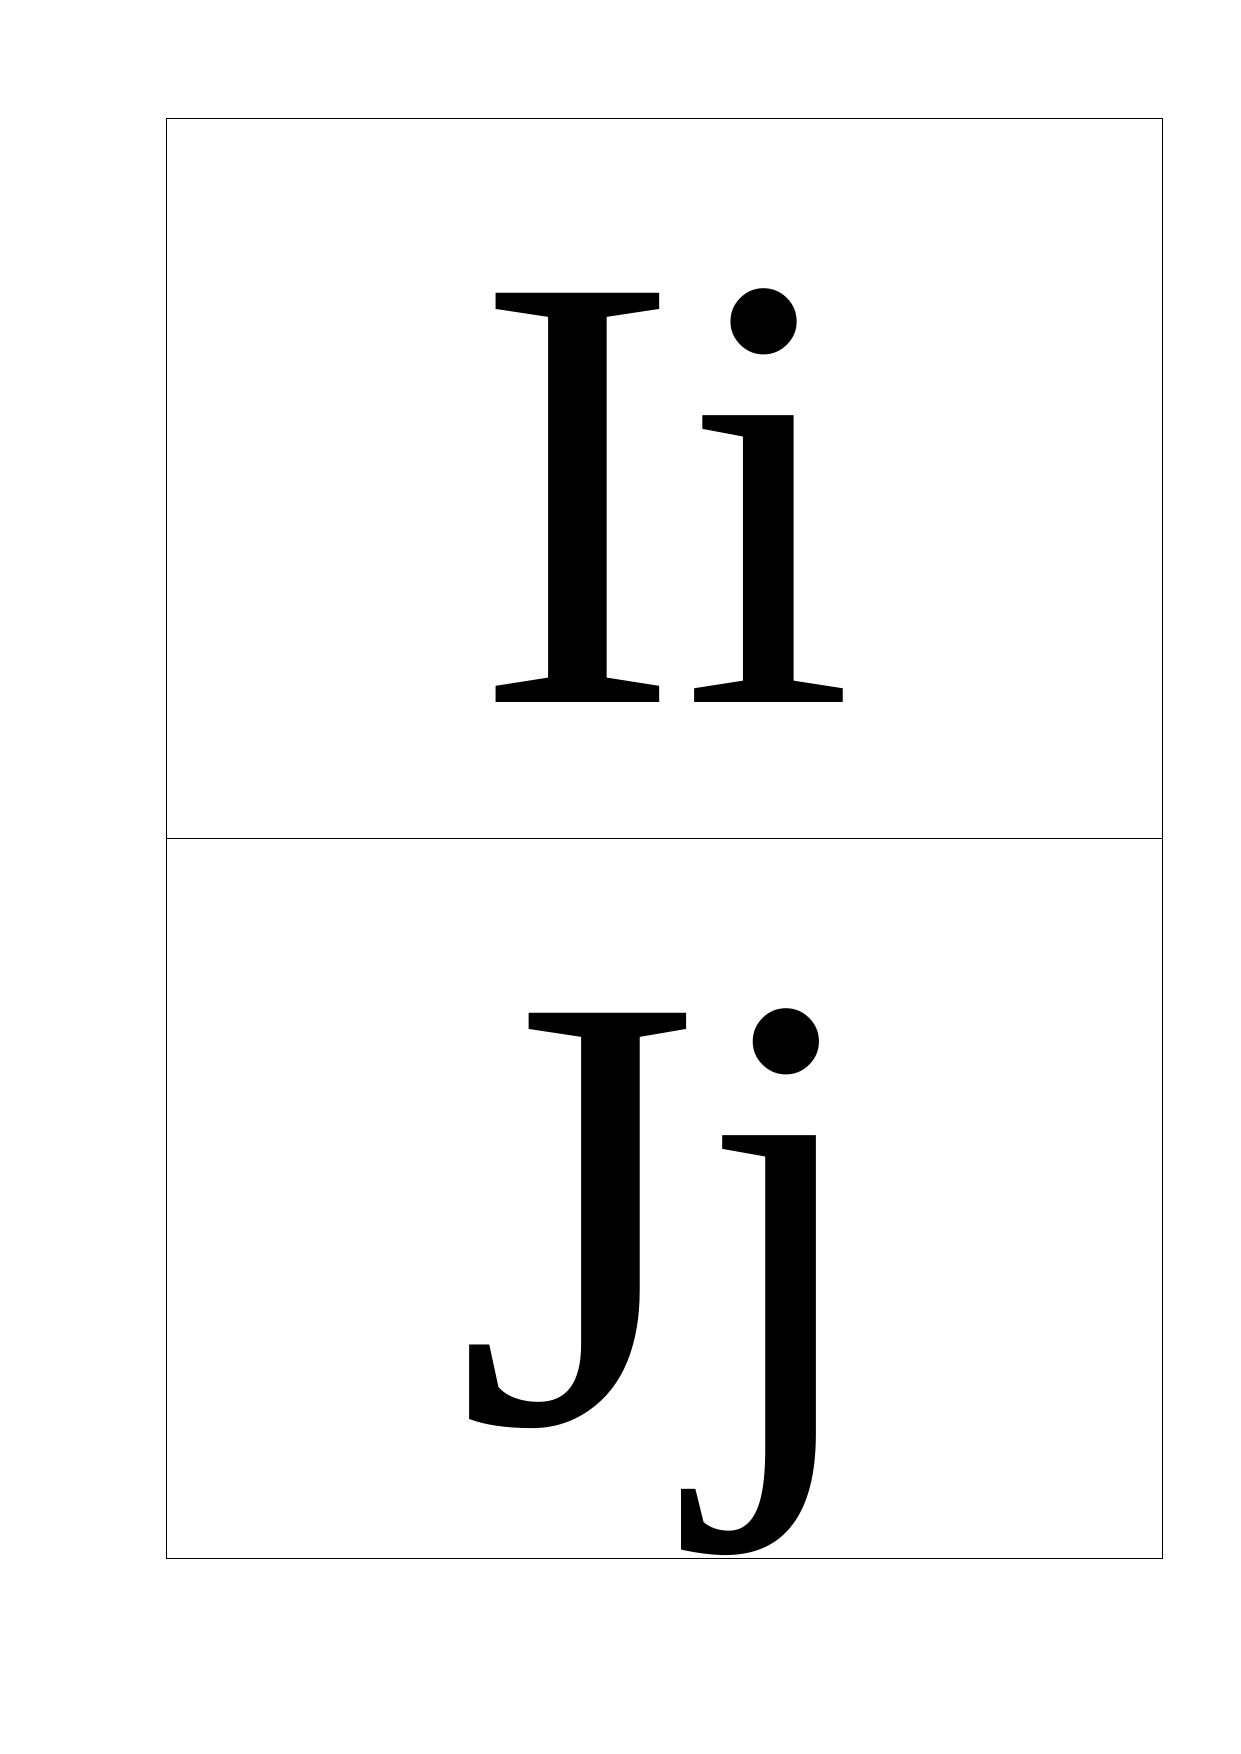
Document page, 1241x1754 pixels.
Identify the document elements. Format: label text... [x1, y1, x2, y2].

table_cell Jj [167, 839, 1162, 1558]
table_cell Ii [167, 119, 1162, 838]
